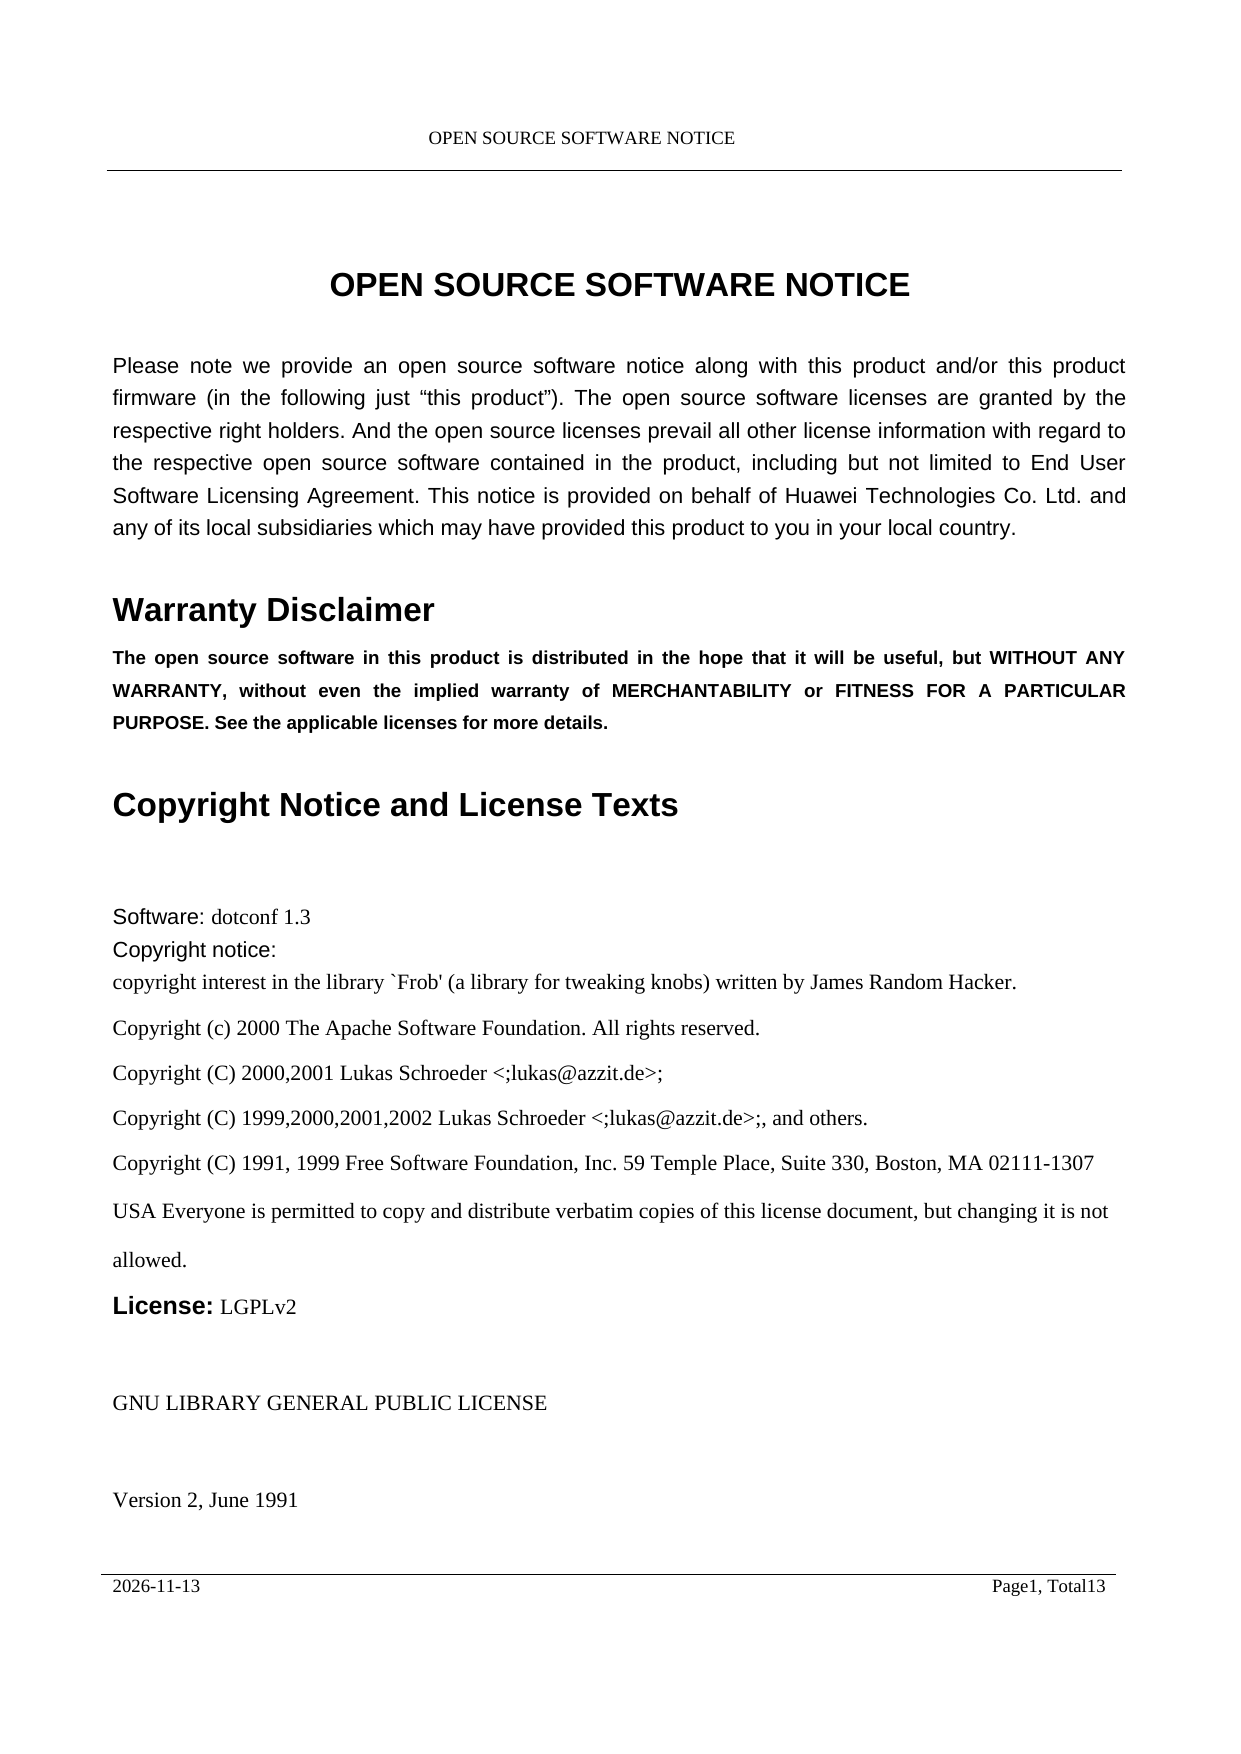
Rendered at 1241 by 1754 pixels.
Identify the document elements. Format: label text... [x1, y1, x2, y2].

text Copyright (C) 1999,2000,2001,2002 Lukas Schroeder <;lukas@azzit.de>;, and others. [112, 1101, 1128, 1133]
text Copyright (C) 2000,2001 Lukas Schroeder <;lukas@azzit.de>; [112, 1056, 1128, 1088]
text Software: dotconf 1.3 [112, 901, 1128, 933]
text Please note we provide an open source software notice along with this product and/or this product firmware (in the following just “this product”). The open source software licenses are granted by the respective right holders. And the open source licenses prevail all other license information with regard to the respective open source software contained in the product, including but not limited to End User Software Licensing Agreement. This notice is provided on behalf of Huawei Technologies Co. Ltd. and any of its local subsidiaries which may have provided this product to you in your local country. [112, 349, 1128, 544]
text Warranty Disclaimer [112, 576, 1128, 641]
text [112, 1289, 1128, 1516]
text Copyright (c) 2000 The Apache Software Foundation. All rights reserved. [112, 1011, 1128, 1043]
text Copyright notice: [112, 933, 1128, 966]
text Copyright (C) 1991, 1999 Free Software Foundation, Inc. 59 Temple Place, Suite 330, Boston, MA 02111-1307 USA Everyone is permitted to copy and distribute verbatim copies of this license document, but changing it is not allowed. [112, 1146, 1128, 1276]
text Copyright Notice and License Texts [112, 771, 1128, 836]
text The open source software in this product is distributed in the hope that it will be useful, but WITHOUT ANY WARRANTY, without even the implied warranty of MERCHANTABILITY or FITNESS FOR A PARTICULAR PURPOSE. See the applicable licenses for more details. [112, 641, 1128, 739]
text copyright interest in the library `Frob' (a library for tweaking knobs) written by James Random Hacker. [112, 966, 1128, 998]
text OPEN SOURCE SOFTWARE NOTICE [112, 251, 1128, 316]
